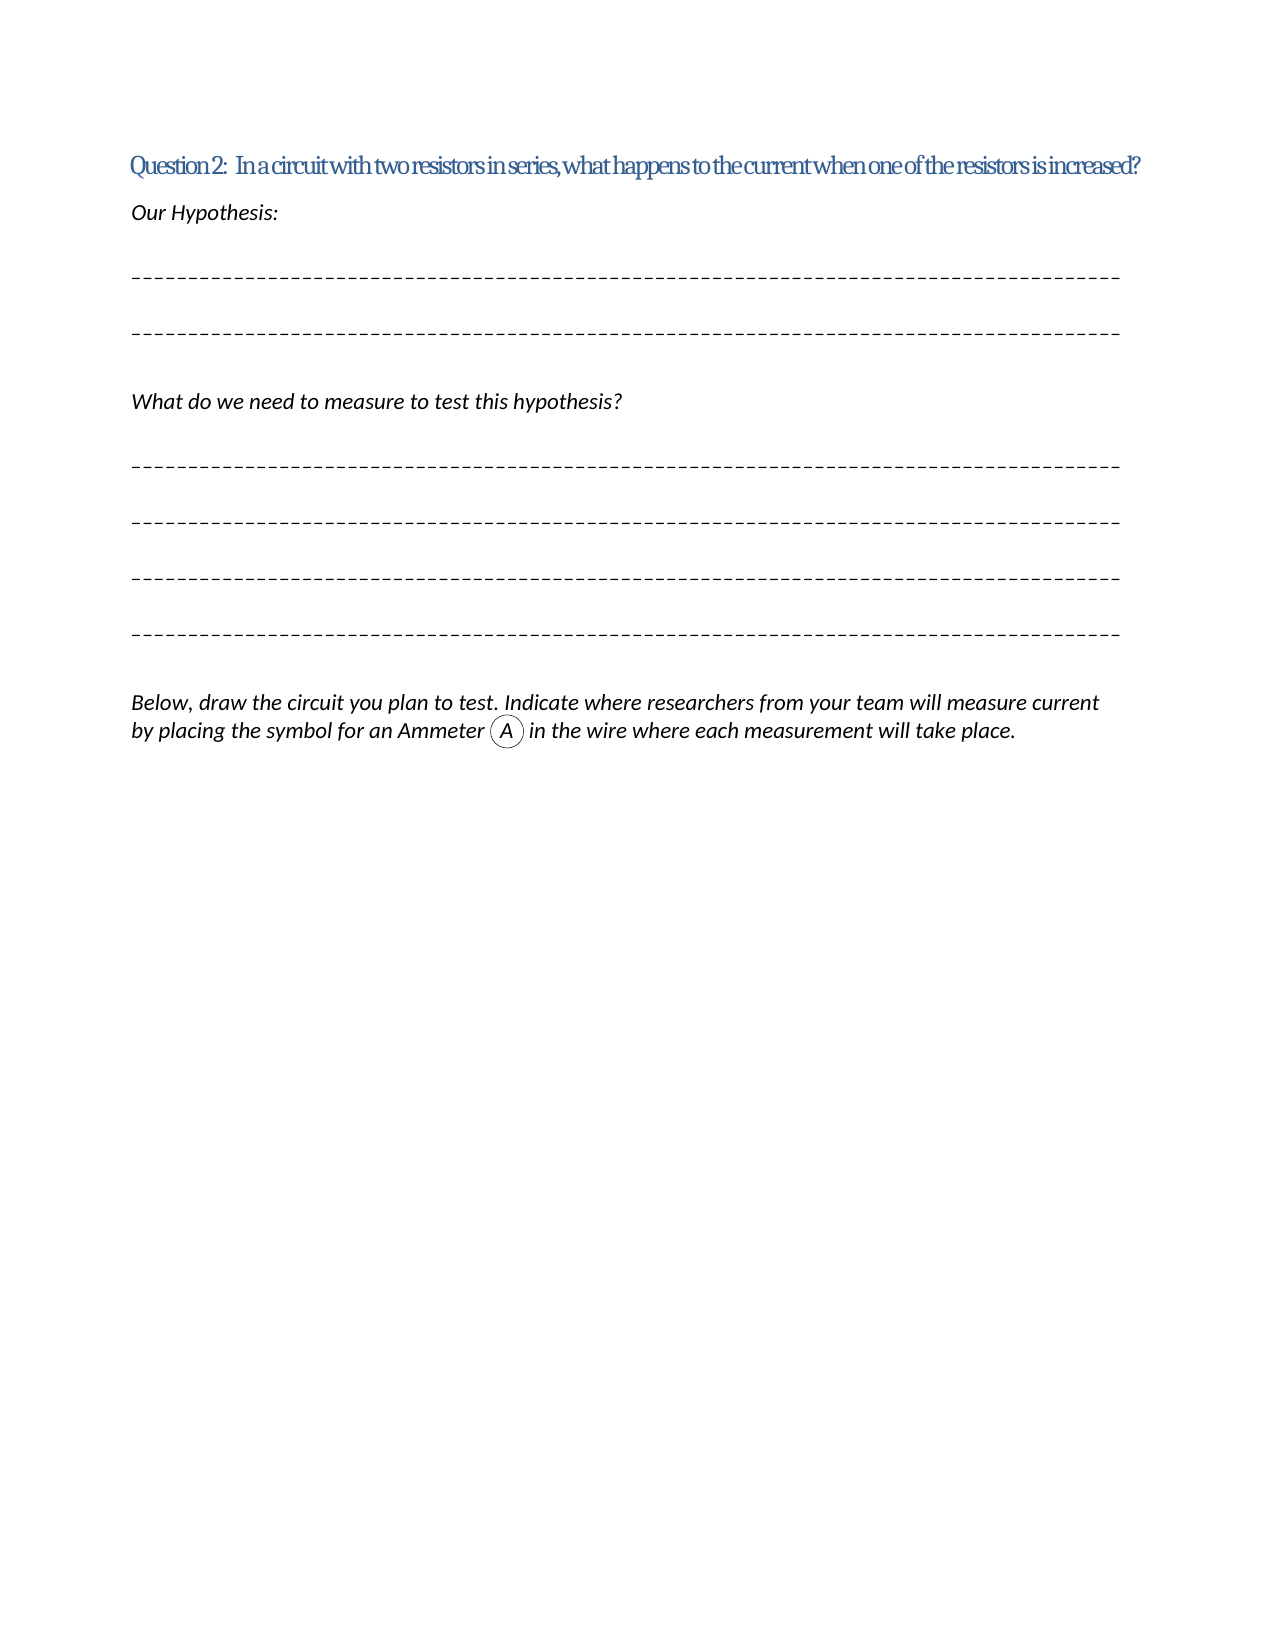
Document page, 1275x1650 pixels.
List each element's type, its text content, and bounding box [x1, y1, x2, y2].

text Our Hypothesis: ______________________________________________________________________________________________________________________________________________________________________________ [131, 198, 1125, 338]
subtitle Question 2: In a circuit with two resistors in series, what happens to the current when one of the resistors is increased? [94, 150, 1181, 181]
text What do we need to measure to test this hypothesis? ____________________________________________________________________________________________________________________________________________________________________________________________________________________________________________________________________________________________________________________________________________________________ [131, 387, 1125, 639]
text Below, draw the circuit you plan to test. Indicate where researchers from your team will measure current by placing the symbol for an Ammeter A in the wire where each measurement will take place. [131, 688, 1125, 744]
